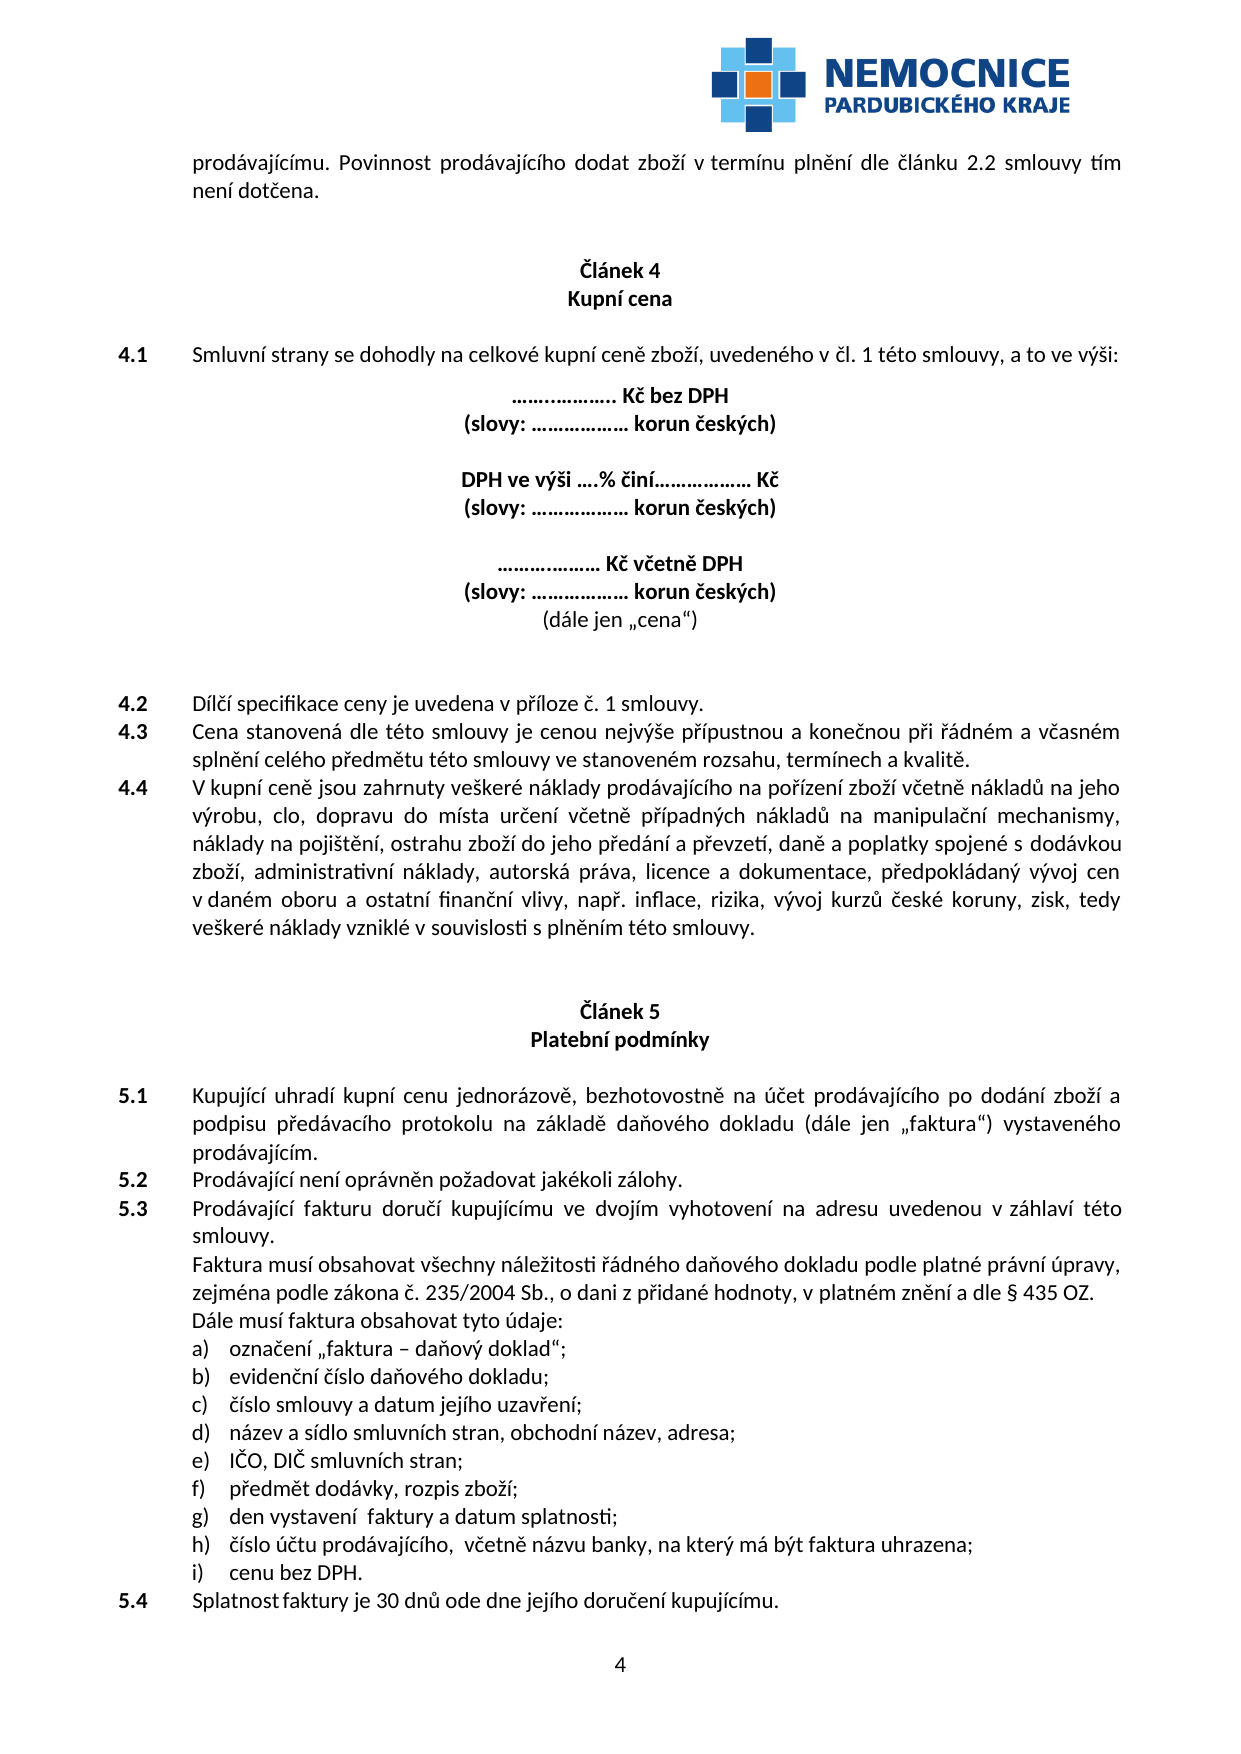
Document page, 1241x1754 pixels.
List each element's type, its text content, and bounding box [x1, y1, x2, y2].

text Dále musí faktura obsahovat tyto údaje: [192, 1306, 1122, 1334]
list cenu bez DPH. [192, 1558, 1122, 1586]
text 4.2 Dílčí specifikace ceny je uvedena v příloze č. 1 smlouvy. [118, 689, 1122, 717]
list číslo účtu prodávajícího, včetně názvu banky, na který má být faktura uhrazena; [192, 1530, 1122, 1558]
list název a sídlo smluvních stran, obchodní název, adresa; [192, 1418, 1122, 1446]
text 5.1 Kupující uhradí kupní cenu jednorázově, bezhotovostně na účet prodávajícího po dodání zboží a podpisu předávacího protokolu na základě daňového dokladu (dále jen „faktura“) vystaveného prodávajícím. [118, 1082, 1122, 1166]
list IČO, DIČ smluvních stran; [192, 1446, 1122, 1474]
text DPH ve výši ….% činí……………… Kč [118, 465, 1122, 493]
text Kupní cena [118, 284, 1122, 312]
list číslo smlouvy a datum jejího uzavření; [192, 1390, 1122, 1418]
text Článek 4 [118, 256, 1122, 284]
text (slovy: ……………… korun českých) [118, 409, 1122, 437]
text Platební podmínky [118, 1026, 1122, 1053]
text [118, 148, 1122, 204]
text Faktura musí obsahovat všechny náležitosti řádného daňového dokladu podle platné právní úpravy, zejména podle zákona č. 235/2004 Sb., o dani z přidané hodnoty, v platném znění a dle § 435 OZ. [192, 1250, 1122, 1306]
text ……….……… Kč včetně DPH [118, 549, 1122, 577]
text (dále jen „cena“) [118, 605, 1122, 633]
text (slovy: ……………… korun českých) [118, 493, 1122, 521]
text 4.3 Cena stanovená dle této smlouvy je cenou nejvýše přípustnou a konečnou při řádném a včasném splnění celého předmětu této smlouvy ve stanoveném rozsahu, termínech a kvalitě. [118, 717, 1122, 773]
text (slovy: ……………… korun českých) [118, 577, 1122, 605]
picture [710, 36, 1070, 133]
list označení „faktura – daňový doklad“; [192, 1334, 1122, 1362]
text ……..……….. Kč bez DPH [118, 381, 1122, 409]
list předmět dodávky, rozpis zboží; [192, 1474, 1122, 1502]
list den vystavení faktury a datum splatnosti; [192, 1502, 1122, 1530]
text 5.3 Prodávající fakturu doručí kupujícímu ve dvojím vyhotovení na adresu uvedenou v záhlaví této smlouvy. [118, 1194, 1122, 1250]
list evidenční číslo daňového dokladu; [192, 1362, 1122, 1390]
text 4.4 V kupní ceně jsou zahrnuty veškeré náklady prodávajícího na pořízení zboží včetně nákladů na jeho výrobu, clo, dopravu do místa určení včetně případných nákladů na manipulační mechanismy, náklady na pojištění, ostrahu zboží do jeho předání a převzetí, daně a poplatky spojené s dodávkou zboží, administrativní náklady, autorská práva, licence a dokumentace, předpokládaný vývoj cen v daném oboru a ostatní finanční vlivy, např. inflace, rizika, vývoj kurzů české koruny, zisk, tedy veškeré náklady vzniklé v souvislosti s plněním této smlouvy. [118, 773, 1122, 941]
text 4.1 Smluvní strany se dohodly na celkové kupní ceně zboží, uvedeného v čl. 1 této smlouvy, a to ve výši: [118, 341, 1122, 368]
text 5.2 Prodávající není oprávněn požadovat jakékoli zálohy. [118, 1166, 1122, 1194]
text 5.4 Splatnost faktury je 30 dnů ode dne jejího doručení kupujícímu. [118, 1586, 1122, 1614]
text Článek 5 [118, 997, 1122, 1026]
